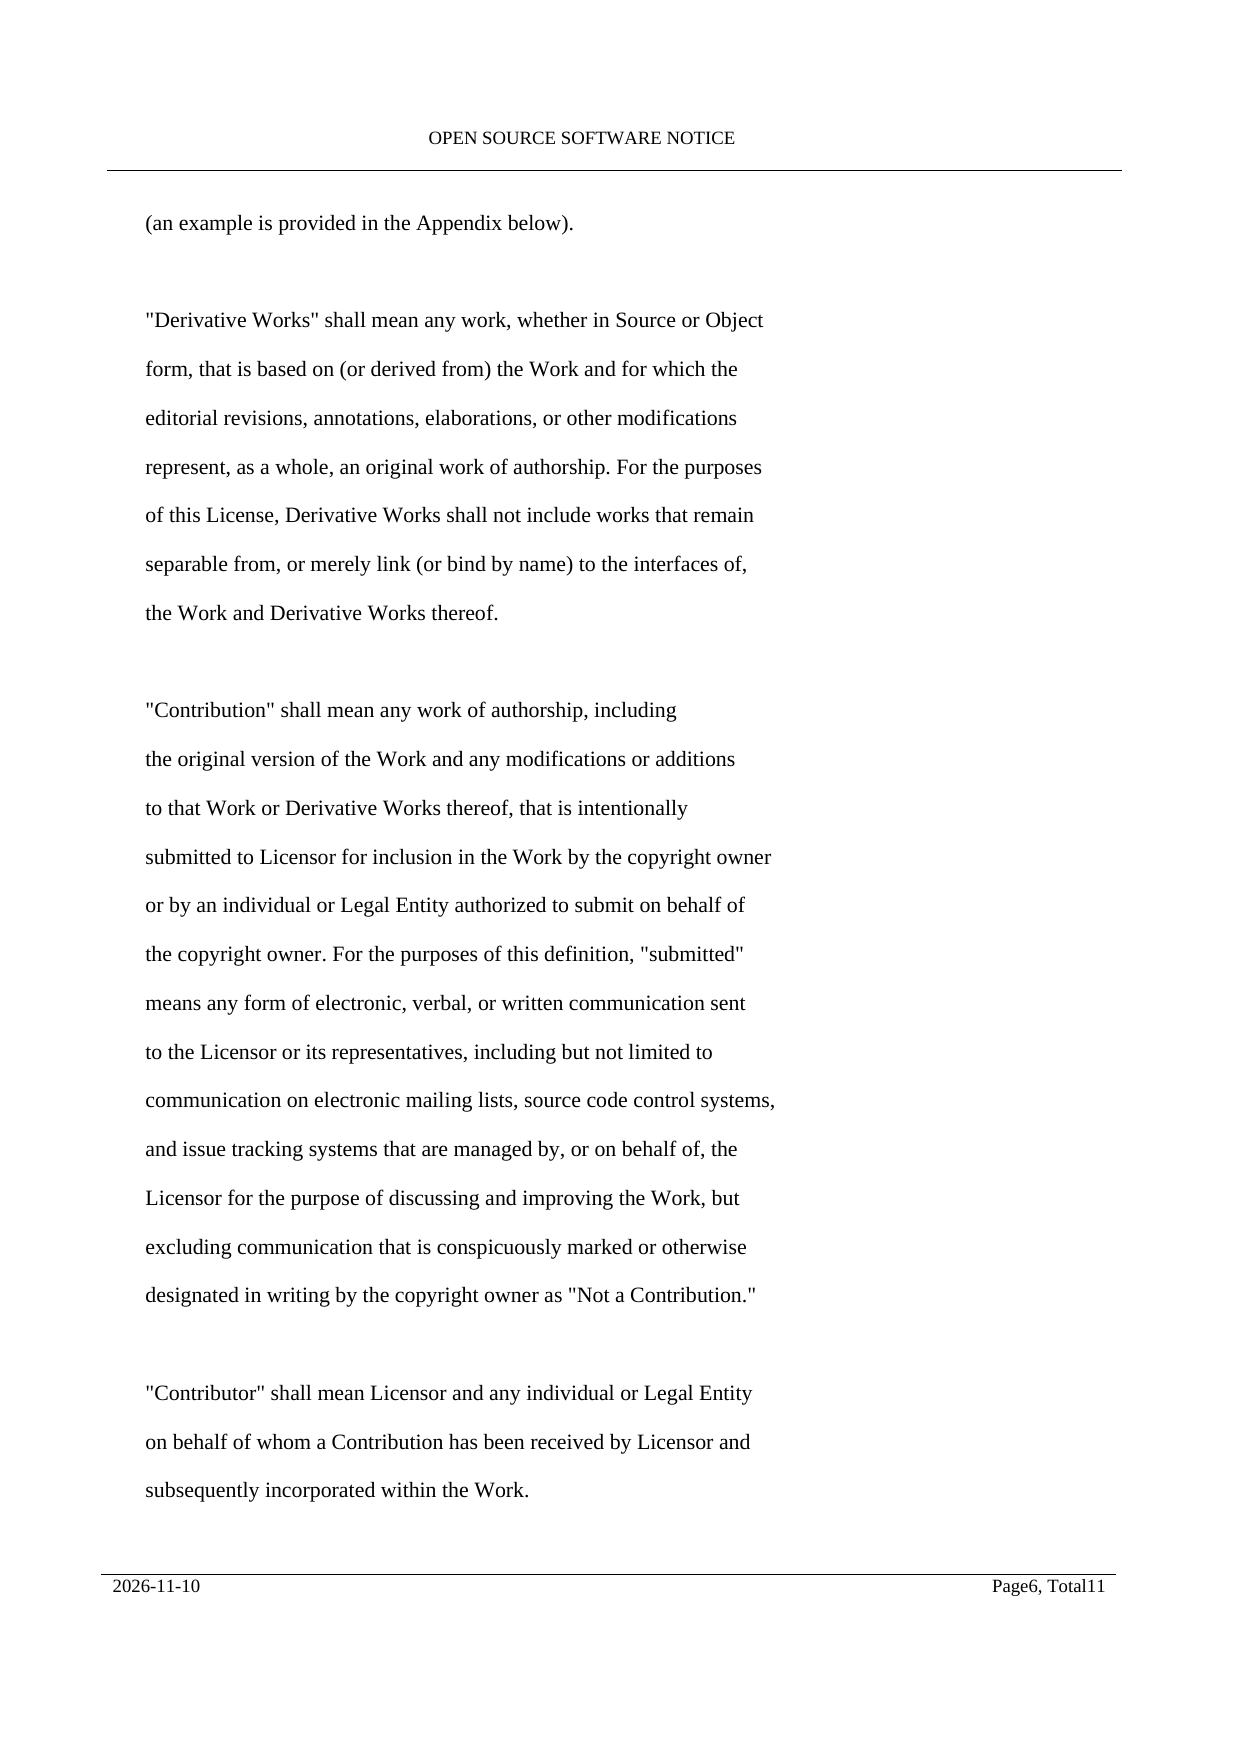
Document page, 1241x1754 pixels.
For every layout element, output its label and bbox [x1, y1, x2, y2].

text [112, 206, 1128, 1506]
